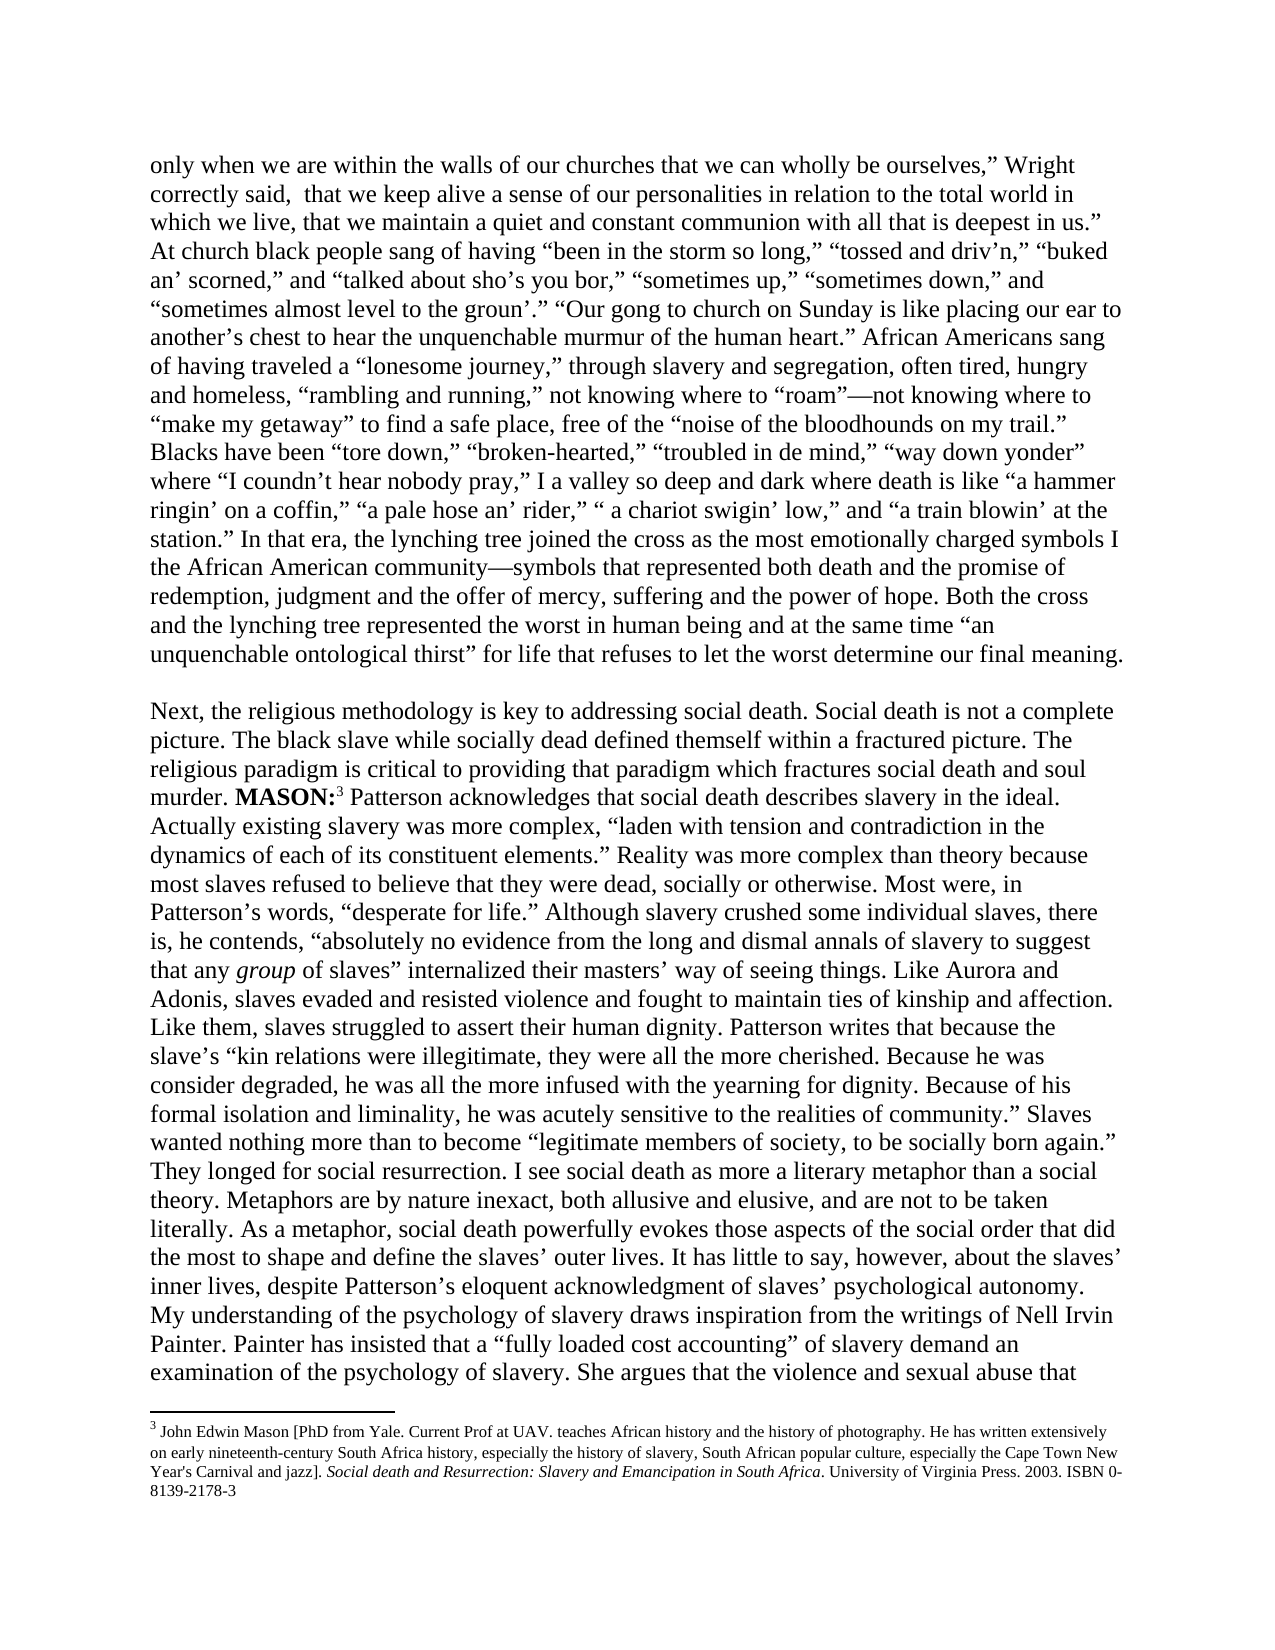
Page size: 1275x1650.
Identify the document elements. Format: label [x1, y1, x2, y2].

text [150, 696, 1125, 1386]
text [150, 150, 1125, 667]
